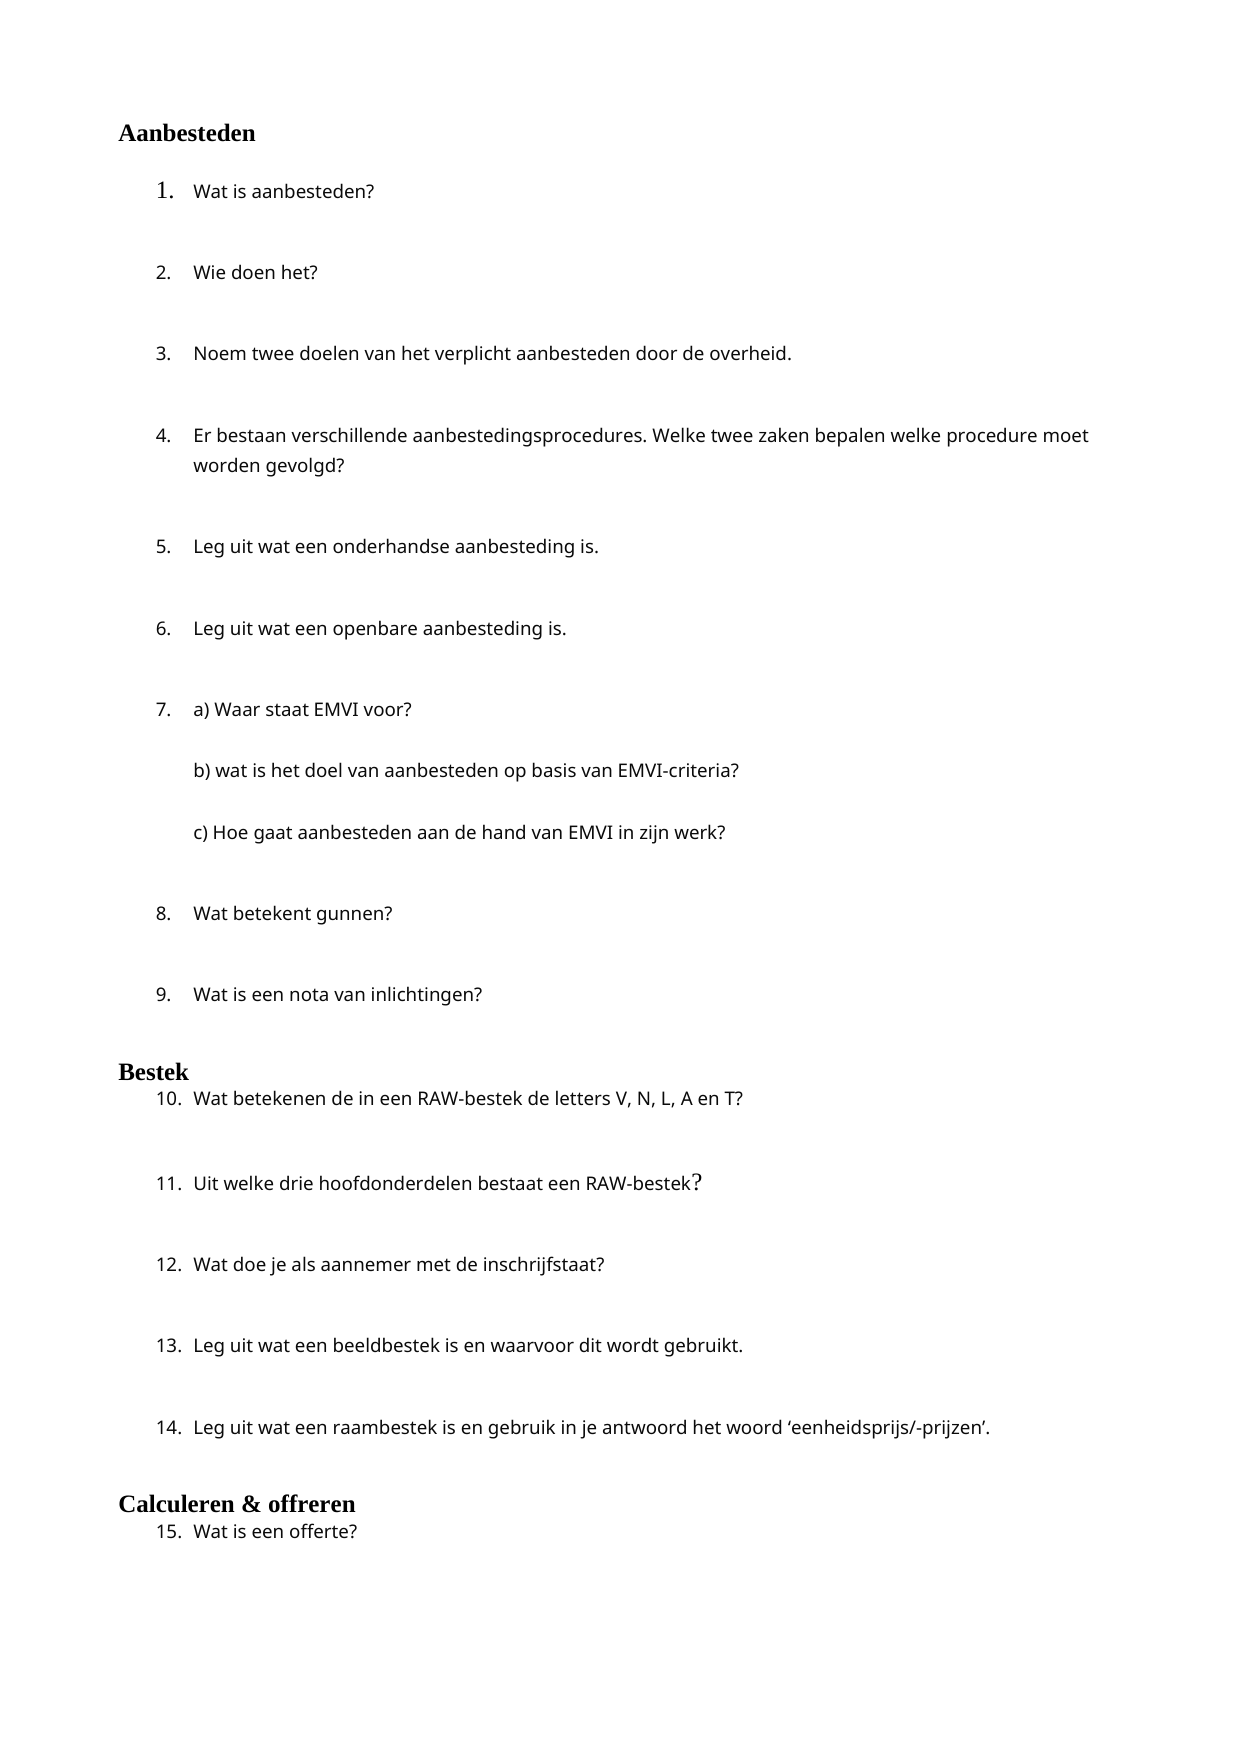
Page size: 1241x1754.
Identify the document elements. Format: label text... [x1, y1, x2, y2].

text Aanbesteden [118, 118, 1122, 147]
list Leg uit wat een beeldbestek is en waarvoor dit wordt gebruikt. [156, 1333, 1122, 1393]
list Er bestaan verschillende aanbestedingsprocedures. Welke twee zaken bepalen welke procedure moet worden gevolgd? [156, 422, 1122, 512]
list Leg uit wat een openbare aanbesteding is. [156, 615, 1122, 675]
list Wat is aanbesteden? [156, 176, 1122, 239]
list Wat is een offerte? [156, 1518, 1122, 1578]
list Wat doe je als aannemer met de inschrijfstaat? [156, 1251, 1122, 1311]
list Leg uit wat een raambestek is en gebruik in je antwoord het woord ‘eenheidsprijs/-prijzen’. [156, 1414, 1122, 1440]
list Wat is een nota van inlichtingen? [156, 982, 1122, 1007]
list Leg uit wat een onderhandse aanbesteding is. [156, 534, 1122, 594]
text Calculeren & offreren [118, 1489, 1122, 1518]
list Uit welke drie hoofdonderdelen bestaat een RAW-bestek? [156, 1167, 1122, 1230]
list Wie doen het? [156, 259, 1122, 319]
list Wat betekenen de in een RAW-bestek de letters V, N, L, A en T? [156, 1086, 1122, 1146]
list Wat betekent gunnen? [156, 900, 1122, 960]
list a) Waar staat EMVI voor? b) wat is het doel van aanbesteden op basis van EMVI-criteria? c) Hoe gaat aanbesteden aan de hand van EMVI in zijn werk? [156, 697, 1122, 879]
text Bestek [118, 1057, 1122, 1086]
list Noem twee doelen van het verplicht aanbesteden door de overheid. [156, 341, 1122, 401]
